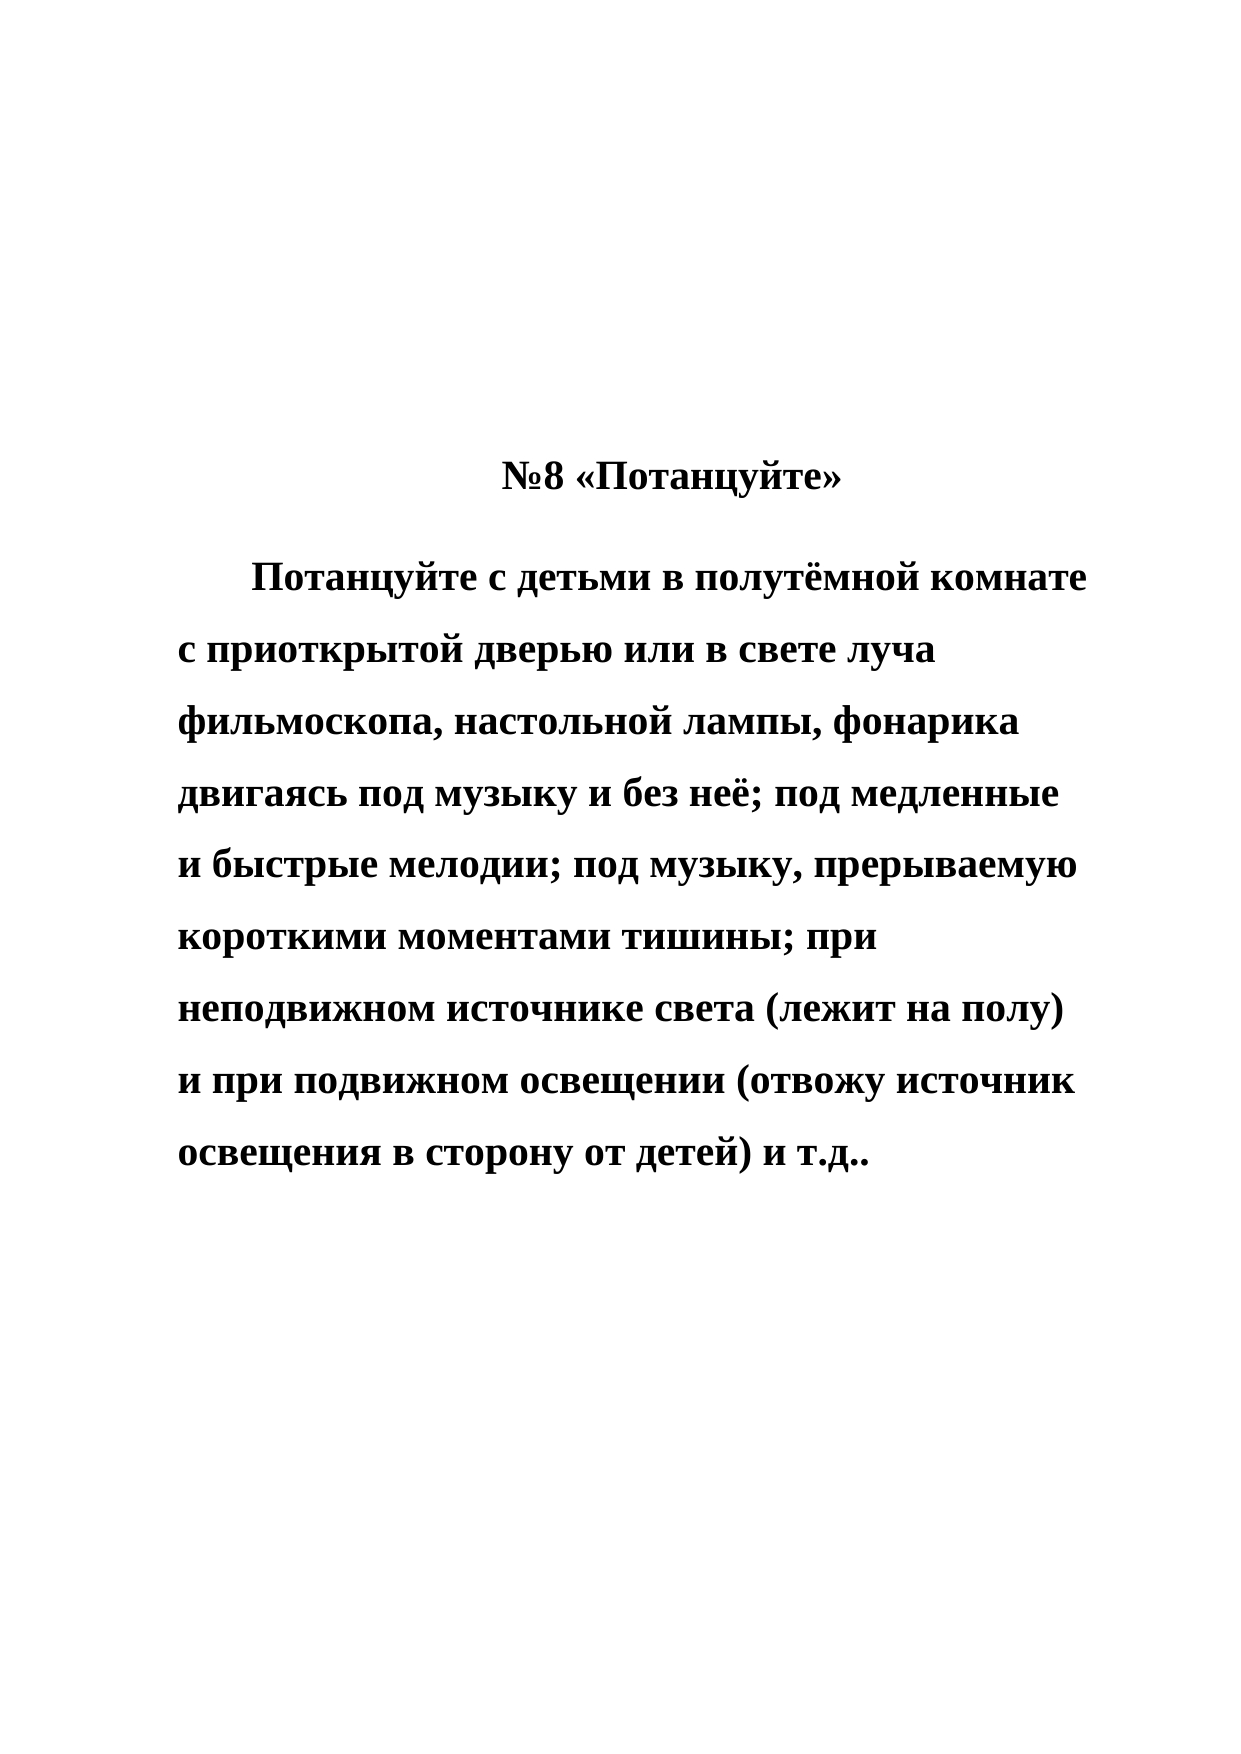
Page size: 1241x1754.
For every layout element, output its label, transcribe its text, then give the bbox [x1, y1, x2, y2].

text Потанцуйте с детьми в полутёмной комнате с приоткрытой дверью или в свете луча фильмоскопа, настольной лампы, фонарика двигаясь под музыку и без неё; под медленные и быстрые мелодии; под музыку, прерываемую короткими моментами тишины; при неподвижном источнике света (лежит на полу) и при подвижном освещении (отвожу источник освещения в сторону от детей) и т.д.. [177, 551, 1093, 1227]
text №8 «Потанцуйте» [177, 450, 1093, 498]
